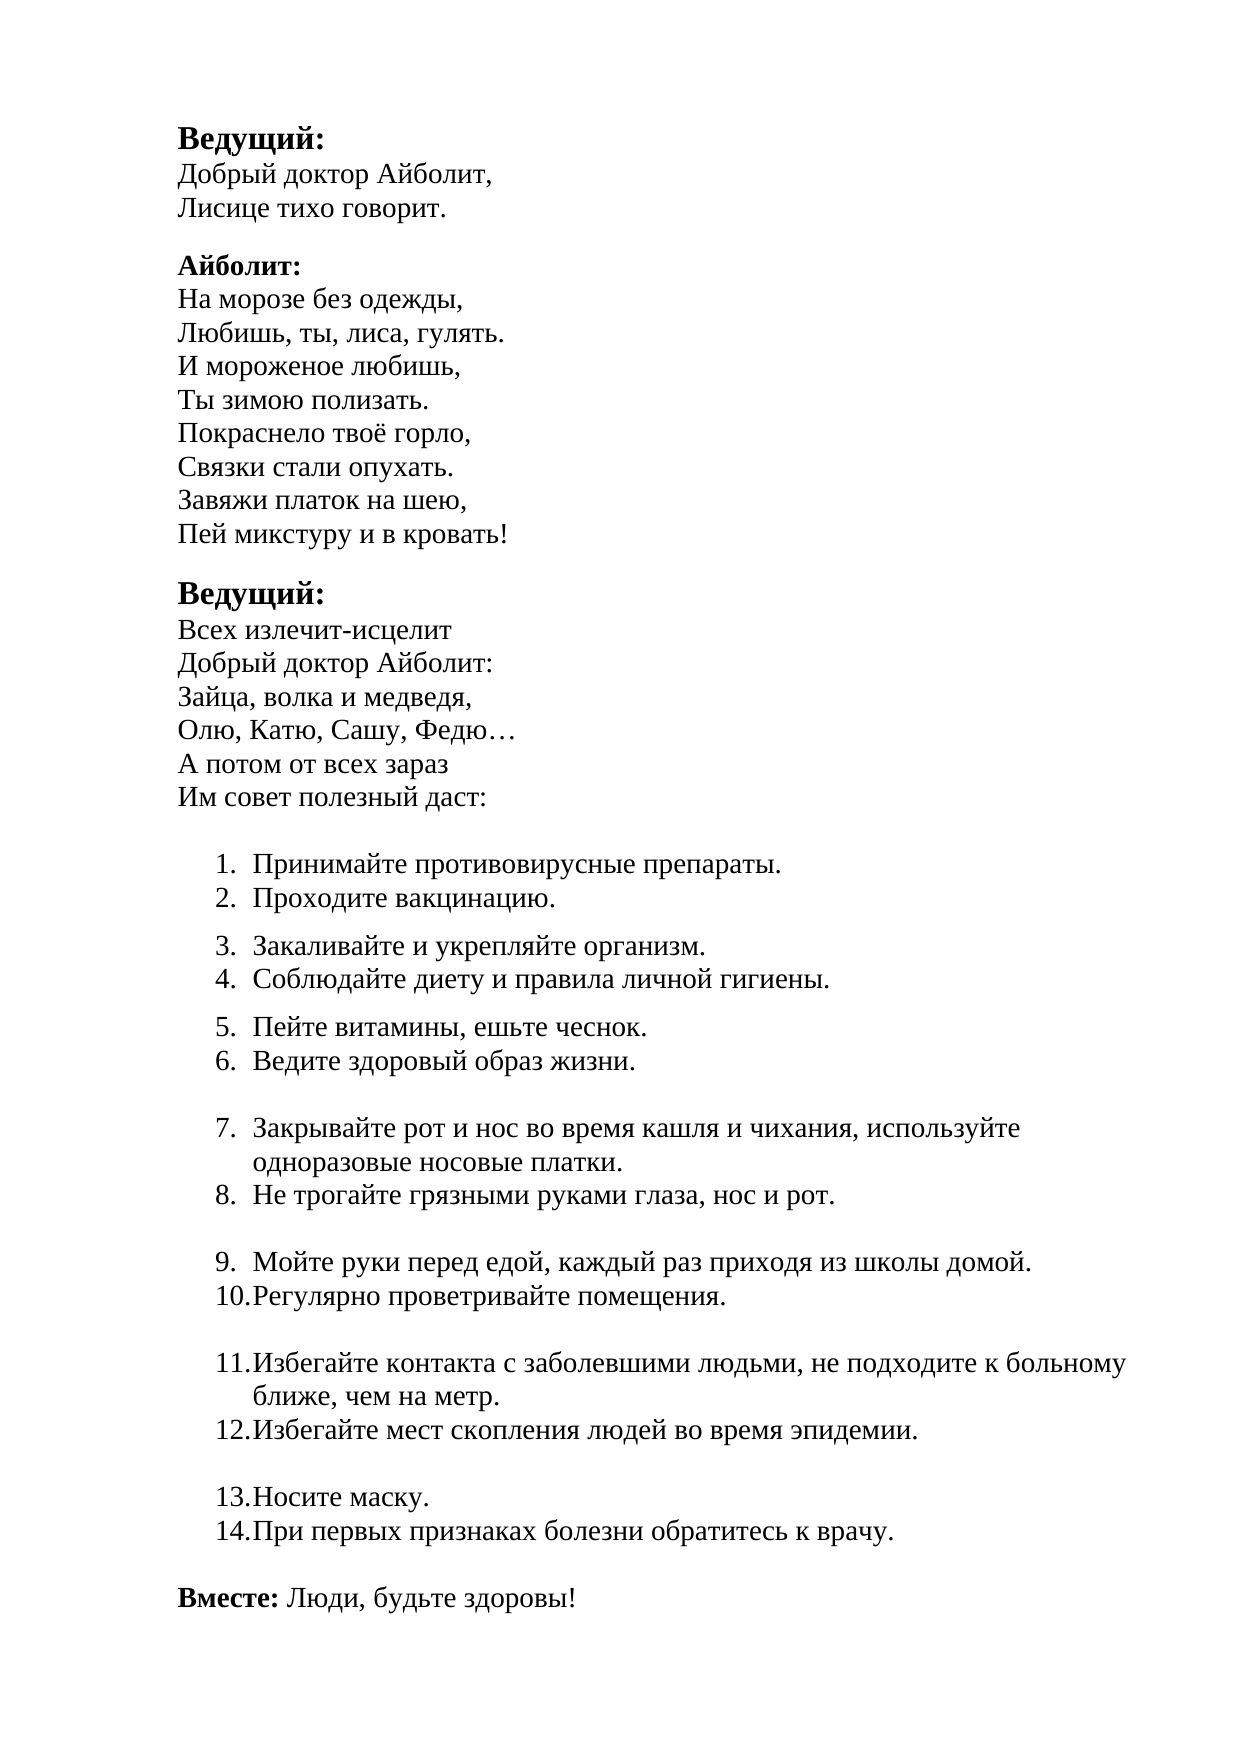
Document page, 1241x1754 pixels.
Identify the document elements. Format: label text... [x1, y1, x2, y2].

text Завяжи платок на шею, [177, 482, 1152, 516]
list Ведите здоровый образ жизни. [215, 1043, 1152, 1077]
text Связки стали опухать. [177, 449, 1152, 482]
text Лисице тихо говорит. [177, 190, 1152, 223]
text Олю, Катю, Сашу, Федю… [177, 712, 1152, 746]
text Покраснело твоё горло, [177, 415, 1152, 449]
list Не трогайте грязными руками глаза, нос и рот. [215, 1177, 1152, 1211]
list Пейте витамины, ешьте чеснок. [215, 1009, 1152, 1043]
text Ведущий: [177, 118, 1152, 156]
text Добрый доктор Айболит: [177, 645, 1152, 679]
text Зайца, волка и медведя, [177, 679, 1152, 712]
list Избегайте контакта с заболевшими людьми, не подходите к больному ближе, чем на метр. [215, 1345, 1152, 1412]
text И мороженое любишь, [177, 348, 1152, 382]
text А потом от всех зараз [177, 746, 1152, 779]
list При первых признаках болезни обратитесь к врачу. [215, 1513, 1152, 1546]
list Соблюдайте диету и правила личной гигиены. [215, 962, 1152, 995]
list Закаливайте и укрепляйте организм. [215, 928, 1152, 962]
text Вместе: Люди, будьте здоровы! [177, 1580, 1152, 1613]
text Всех излечит-исцелит [177, 612, 1152, 645]
list Избегайте мест скопления людей во время эпидемии. [215, 1412, 1152, 1446]
text Им совет полезный даст: [177, 779, 1152, 813]
list Носите маску. [215, 1479, 1152, 1513]
text На морозе без одежды, [177, 281, 1152, 315]
list Регулярно проветривайте помещения. [215, 1278, 1152, 1311]
text Добрый доктор Айболит, [177, 156, 1152, 190]
text Ведущий: [177, 573, 1152, 612]
list Закрывайте рот и нос во время кашля и чихания, используйте одноразовые носовые платки. [215, 1110, 1152, 1177]
text Ты зимою полизать. [177, 382, 1152, 415]
list Проходите вакцинацию. [215, 880, 1152, 914]
list Мойте руки перед едой, каждый раз приходя из школы домой. [215, 1244, 1152, 1278]
text Пей микстуру и в кровать! [177, 516, 1152, 549]
list Принимайте противовирусные препараты. [215, 847, 1152, 880]
text Айболит: [177, 248, 1152, 281]
text Любишь, ты, лиса, гулять. [177, 315, 1152, 348]
